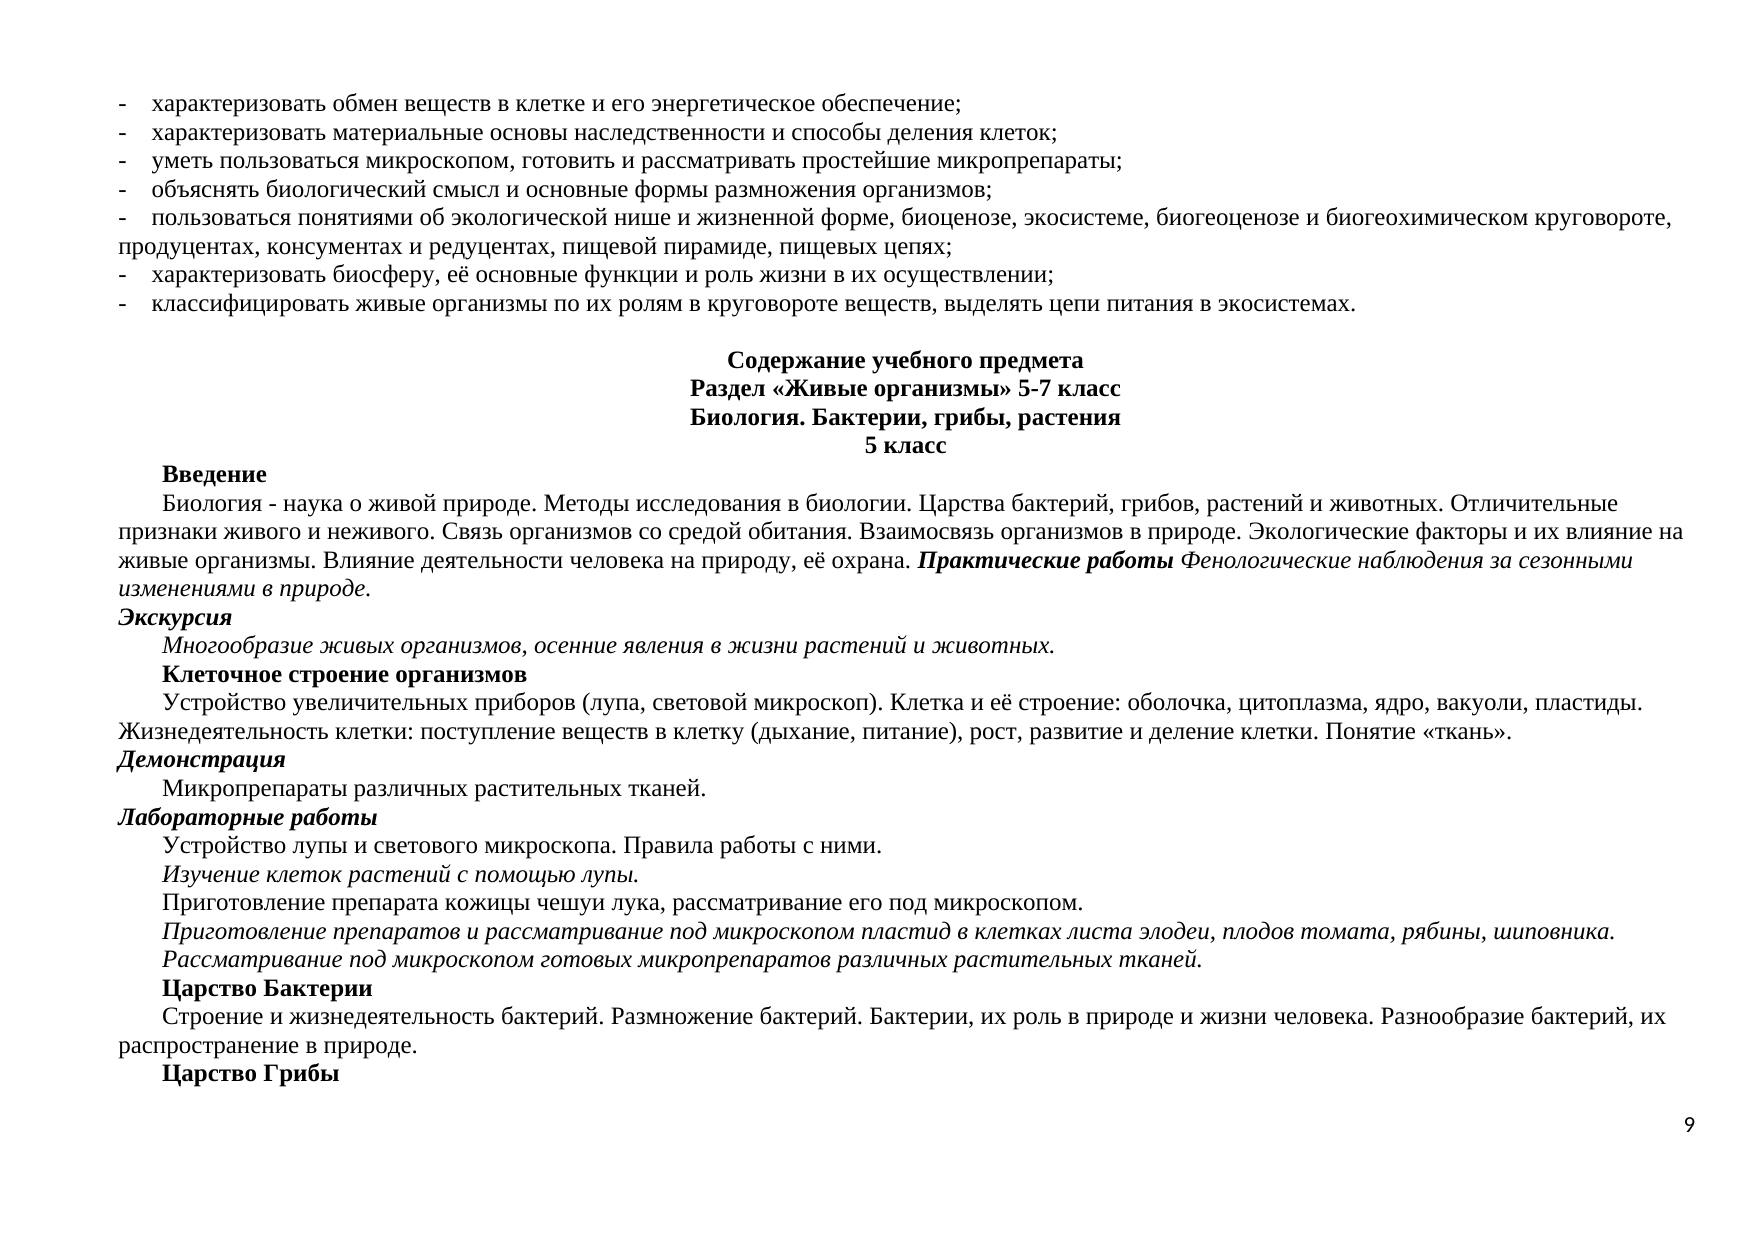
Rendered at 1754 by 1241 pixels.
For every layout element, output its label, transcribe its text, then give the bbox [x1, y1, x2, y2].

text Устройство увеличительных приборов (лупа, световой микроскоп). Клетка и её строение: оболочка, цитоплазма, ядро, вакуоли, пластиды. Жизнедеятельность клетки: поступление веществ в клетку (дыхание, питание), рост, развитие и деление клетки. Понятие «ткань». [118, 688, 1695, 745]
text Устройство лупы и светового микроскопа. Правила работы с ними. [118, 831, 1695, 859]
text Клеточное строение организмов [118, 659, 1695, 688]
text Демонстрация [118, 745, 1695, 774]
list уметь пользоваться микроскопом, готовить и рассматривать простейшие микропрепараты; [118, 146, 1695, 174]
list пользоваться понятиями об экологической нише и жизненной форме, биоценозе, экосистеме, биогеоценозе и биогеохимическом круговороте, продуцентах, консументах и редуцентах, пищевой пирамиде, пищевых цепях; [118, 203, 1695, 260]
text Микропрепараты различных растительных тканей. [118, 774, 1695, 802]
text Царство Грибы [118, 1059, 1695, 1088]
text Содержание учебного предмета Раздел «Живые организмы» 5-7 класс Биология. Бактерии, грибы, растения 5 класс [118, 346, 1693, 460]
list характеризовать материальные основы наследственности и способы деления клеток; [118, 117, 1695, 146]
text Строение и жизнедеятельность бактерий. Размножение бактерий. Бактерии, их роль в природе и жизни человека. Разнообразие бактерий, их распространение в природе. [118, 1002, 1695, 1059]
text Царство Бактерии [118, 973, 1695, 1002]
text Приготовление препарата кожицы чешуи лука, рассматривание его под микроскопом. [118, 888, 1695, 916]
text Экскурсия [118, 602, 1695, 631]
text Многообразие живых организмов, осенние явления в жизни растений и животных. [118, 631, 1695, 659]
list характеризовать биосферу, её основные функции и роль жизни в их осуществлении; [118, 260, 1695, 288]
text Изучение клеток растений с помощью лупы. [118, 859, 1695, 888]
text Приготовление препаратов и рассматривание под микроскопом пластид в клетках листа элодеи, плодов томата, рябины, шиповника. Рассматривание под микроскопом готовых микропрепаратов различных растительных тканей. [162, 916, 1695, 973]
text Введение [118, 460, 1695, 488]
text Биология - наука о живой природе. Методы исследования в биологии. Царства бактерий, грибов, растений и животных. Отличительные признаки живого и неживого. Связь организмов со средой обитания. Взаимосвязь организмов в природе. Экологические факторы и их влияние на живые организмы. Влияние деятельности человека на природу, её охрана. Практические работы Фенологические наблюдения за сезонными изменениями в природе. [118, 488, 1695, 602]
list характеризовать обмен веществ в клетке и его энергетическое обеспечение; [118, 89, 1695, 117]
text Лабораторные работы [118, 802, 1695, 831]
list классифицировать живые организмы по их ролям в круговороте веществ, выделять цепи питания в экосистемах. [118, 288, 1695, 317]
list объяснять биологический смысл и основные формы размножения организмов; [118, 174, 1695, 203]
